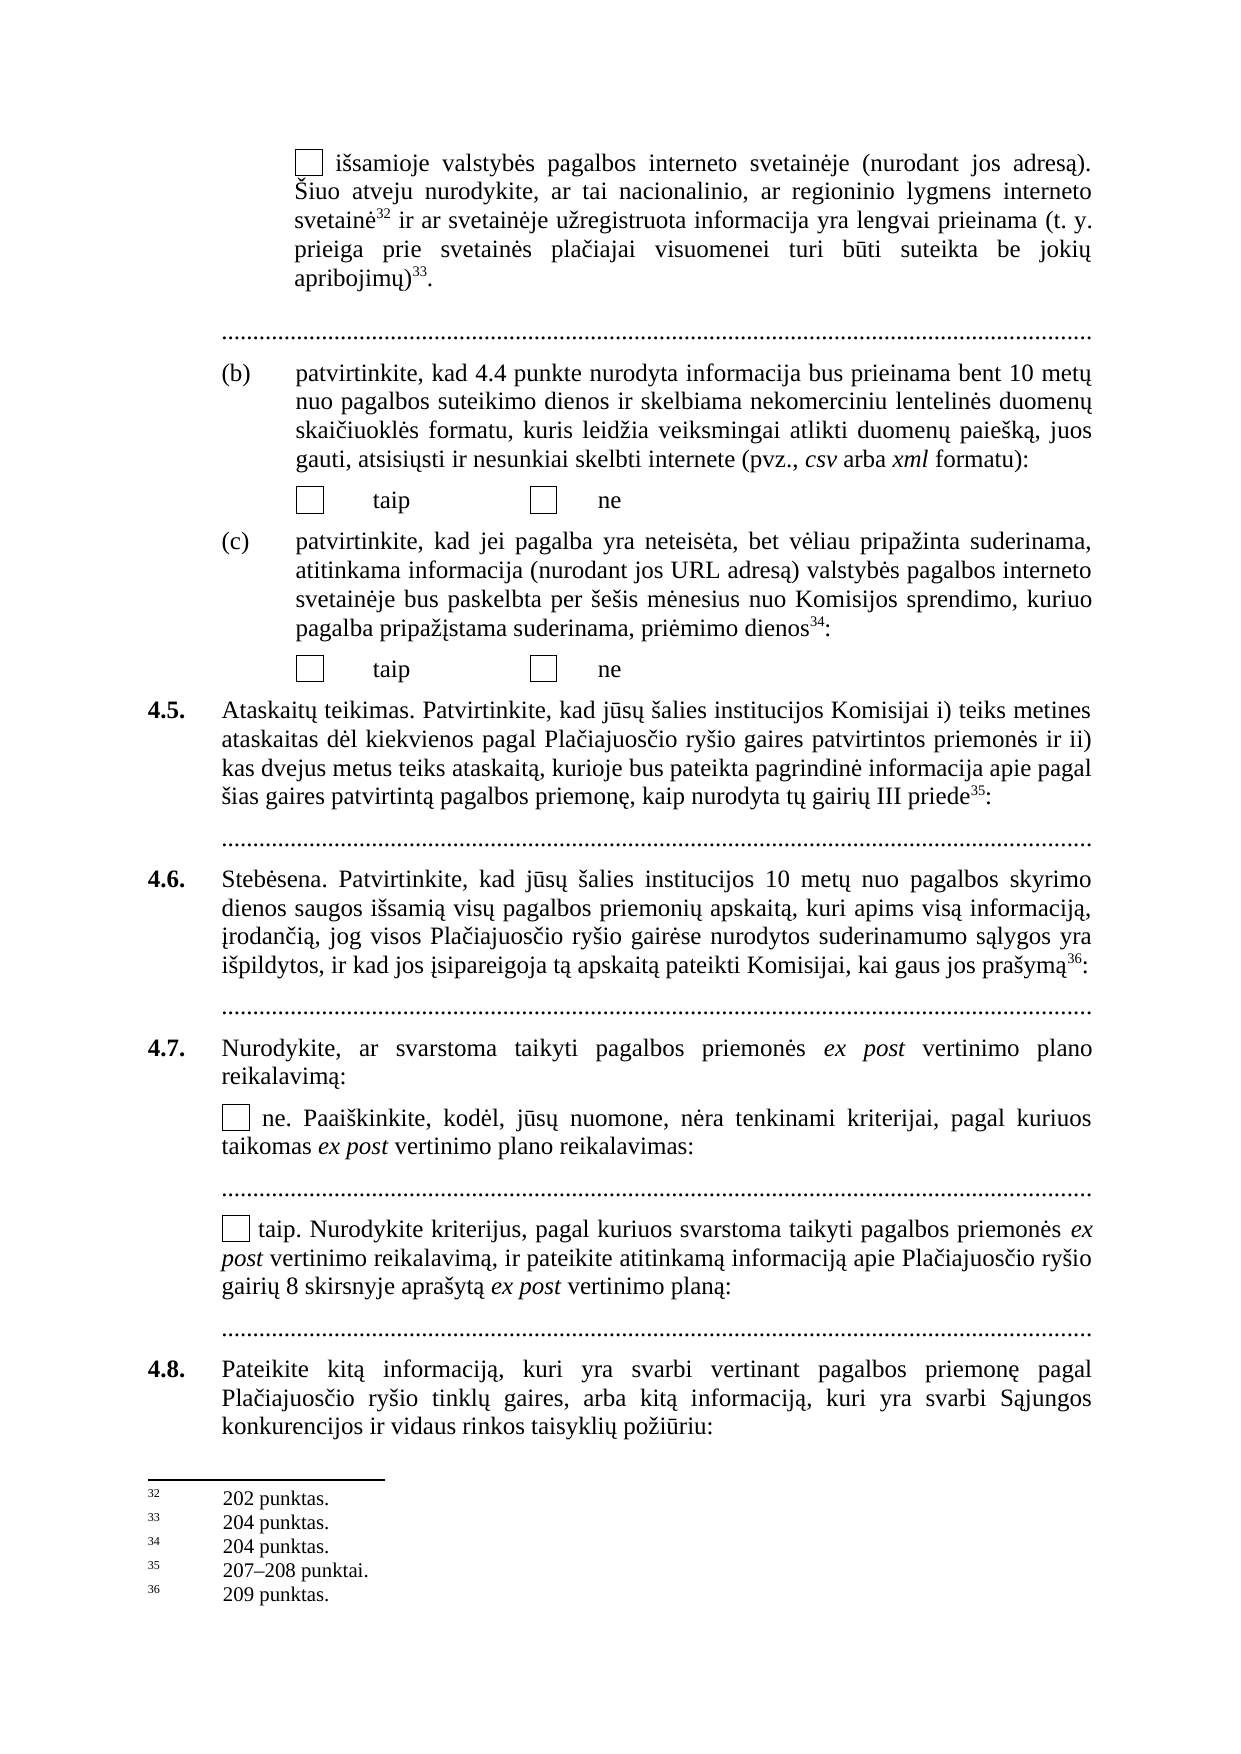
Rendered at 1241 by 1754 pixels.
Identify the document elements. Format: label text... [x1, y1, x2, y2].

text taip. Nurodykite kriterijus, pagal kuriuos svarstoma taikyti pagalbos priemonės ex post vertinimo reikalavimą, ir pateikite atitinkamą informaciją apie Plačiajuosčio ryšio gairių 8 skirsnyje aprašytą ex post vertinimo planą: [221, 1214, 1093, 1300]
list patvirtinkite, kad jei pagalba yra neteisėta, bet vėliau pripažinta suderinama, atitinkama informacija (nurodant jos URL adresą) valstybės pagalbos interneto svetainėje bus paskelbta per šešis mėnesius nuo Komisijos sprendimo, kuriuo pagalba pripažįstama suderinama, priėmimo dienos: [221, 526, 1093, 641]
list Ataskaitų teikimas. Patvirtinkite, kad jūsų šalies institucijos Komisijai i) teiks metines ataskaitas dėl kiekvienos pagal Plačiajuosčio ryšio gaires patvirtintos priemonės ir ii) kas dvejus metus teiks ataskaitą, kurioje bus pateikta pagrindinė informacija apie pagal šias gaires patvirtintą pagalbos priemonę, kaip nurodyta tų gairių III priede: [148, 695, 1093, 810]
text ne. Paaiškinkite, kodėl, jūsų nuomone, nėra tenkinami kriterijai, pagal kuriuos taikomas ex post vertinimo plano reikalavimas: [221, 1103, 1093, 1160]
list Pateikite kitą informaciją, kuri yra svarbi vertinant pagalbos priemonę pagal Plačiajuosčio ryšio tinklų gaires, arba kitą informaciją, kuri yra svarbi Sąjungos konkurencijos ir vidaus rinkos taisyklių požiūriu: [148, 1354, 1093, 1440]
list patvirtinkite, kad 4.4 punkte nurodyta informacija bus prieinama bent 10 metų nuo pagalbos suteikimo dienos ir skelbiama nekomerciniu lentelinės duomenų skaičiuoklės formatu, kuris leidžia veiksmingai atlikti duomenų paiešką, juos gauti, atsisiųsti ir nesunkiai skelbti internete (pvz., csv arba xml formatu): [221, 358, 1093, 473]
text taip ne [294, 654, 1093, 683]
list Nurodykite, ar svarstoma taikyti pagalbos priemonės ex post vertinimo plano reikalavimą: [148, 1033, 1093, 1090]
list Stebėsena. Patvirtinkite, kad jūsų šalies institucijos 10 metų nuo pagalbos skyrimo dienos saugos išsamią visų pagalbos priemonių apskaitą, kuri apims visą informaciją, įrodančią, jog visos Plačiajuosčio ryšio gairėse nurodytos suderinamumo sąlygos yra išpildytos, ir kad jos įsipareigoja tą apskaitą pateikti Komisijai, kai gaus jos prašymą: [148, 864, 1093, 979]
text išsamioje valstybės pagalbos interneto svetainėje (nurodant jos adresą). Šiuo atveju nurodykite, ar tai nacionalinio, ar regioninio lygmens interneto svetainė ir ar svetainėje užregistruota informacija yra lengvai prieinama (t. y. prieiga prie svetainės plačiajai visuomenei turi būti suteikta be jokių apribojimų). [294, 148, 1093, 291]
text taip ne [294, 485, 1093, 514]
